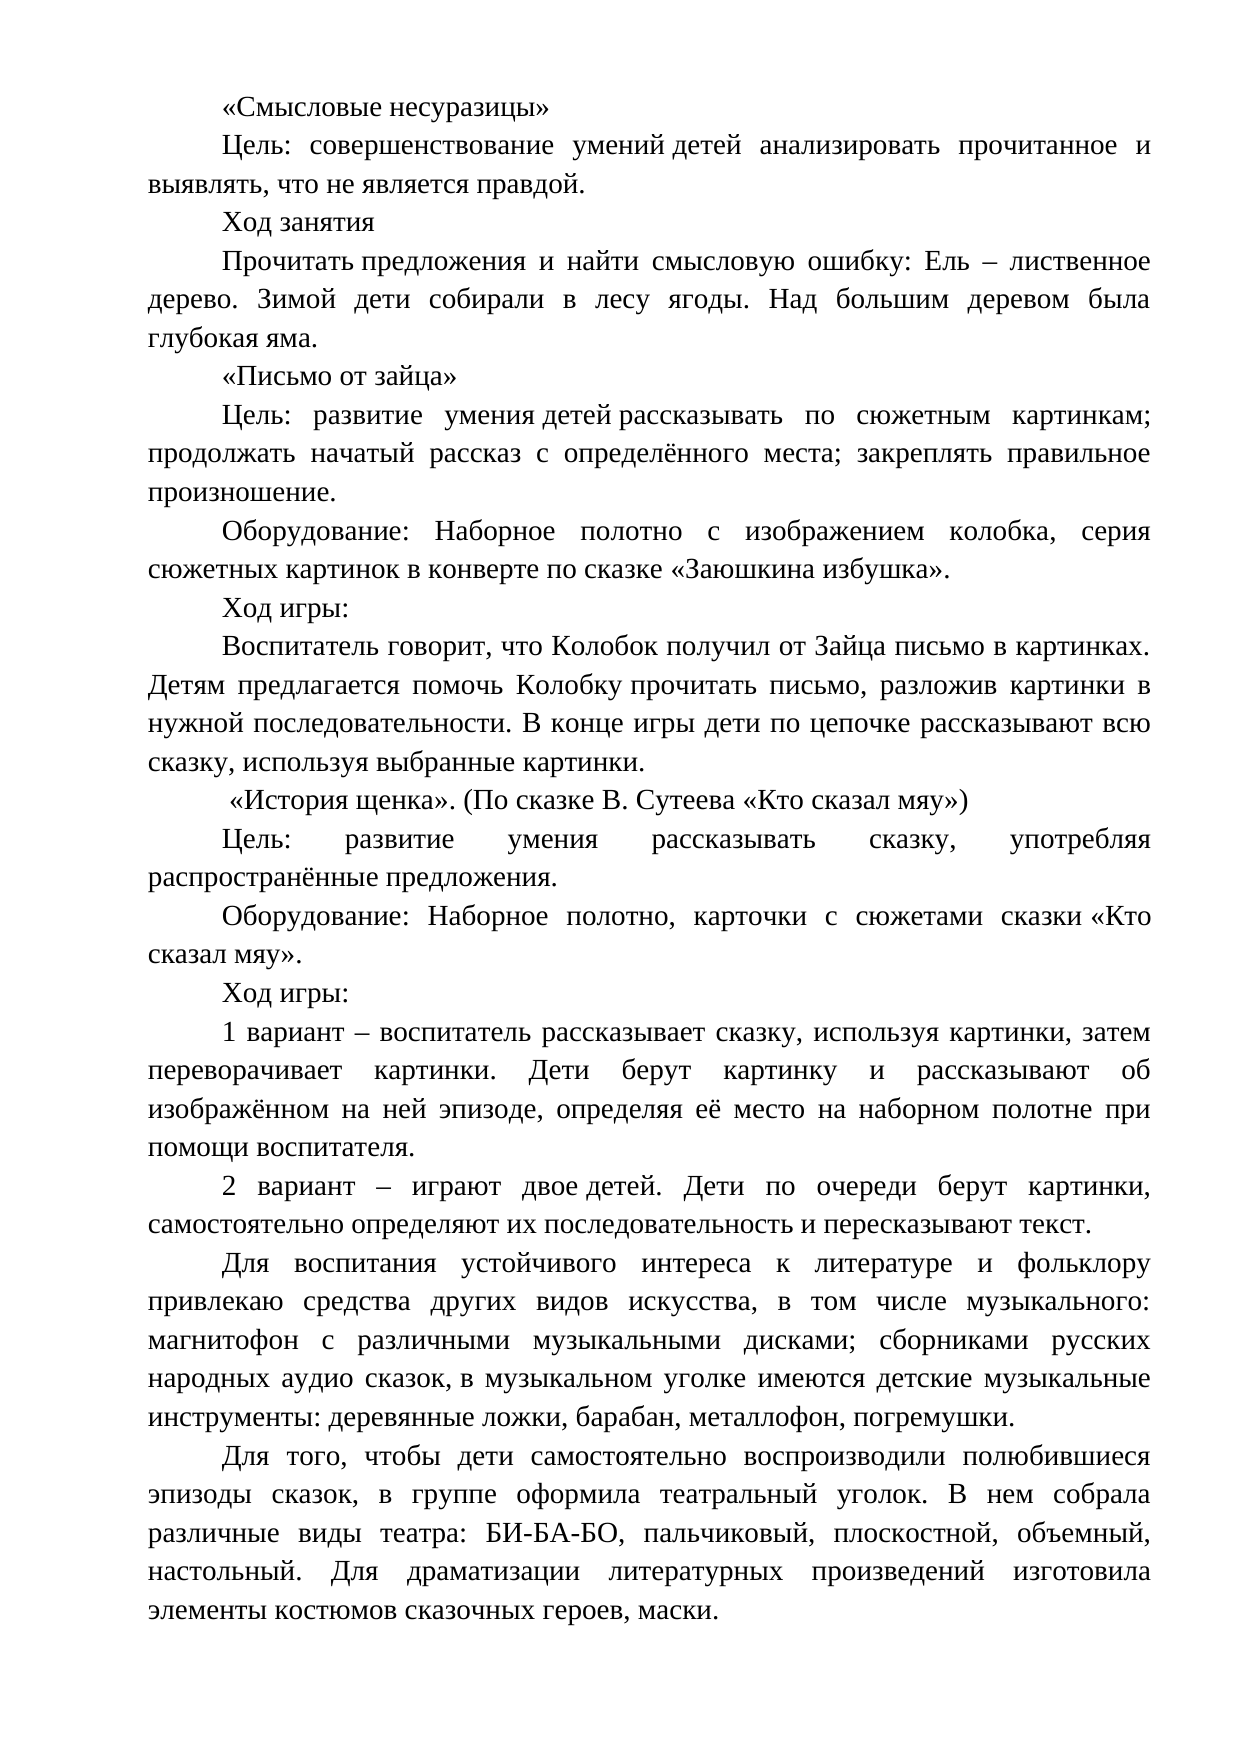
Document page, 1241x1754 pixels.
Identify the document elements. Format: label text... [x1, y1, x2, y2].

text Прочитать предложения и найти смысловую ошибку: Ель – лиственное дерево. Зимой дети собирали в лесу ягоды. Над большим деревом была глубокая яма. [148, 243, 1152, 353]
text Ход занятия [148, 204, 1152, 238]
text Ход игры: [148, 590, 1152, 623]
text «Письмо от зайца» [148, 358, 1152, 392]
text 1 вариант – воспитатель рассказывает сказку, используя картинки, затем переворачивает картинки. Дети берут картинку и рассказывают об изображённом на ней эпизоде, определяя её место на наборном полотне при помощи воспитателя. [148, 1014, 1152, 1163]
text 2 вариант – играют двое детей. Дети по очереди берут картинки, самостоятельно определяют их последовательность и пересказывают текст. [148, 1168, 1152, 1240]
text Воспитатель говорит, что Колобок получил от Зайца письмо в картинках. Детям предлагается помочь Колобку прочитать письмо, разложив картинки в нужной последовательности. В конце игры дети по цепочке рассказывают всю сказку, используя выбранные картинки. [148, 628, 1152, 777]
text «История щенка». (По сказке В. Сутеева «Кто сказал мяу») [148, 782, 1152, 816]
text Цель: развитие умения рассказывать сказку, употребляя распространённые предложения. [148, 821, 1152, 893]
text «Смысловые несуразицы» [148, 89, 1152, 122]
text Для того, чтобы дети самостоятельно воспроизводили полюбившиеся эпизоды сказок, в группе оформила театральный уголок. В нем собрала различные виды театра: БИ-БА-БО, пальчиковый, плоскостной, объемный, настольный. Для драматизации литературных произведений изготовила элементы костюмов сказочных героев, маски. [148, 1438, 1152, 1625]
text Ход игры: [148, 975, 1152, 1009]
text Оборудование: Наборное полотно с изображением колобка, серия сюжетных картинок в конверте по сказке «Заюшкина избушка». [148, 513, 1152, 585]
text Цель: совершенствование умений детей анализировать прочитанное и выявлять, что не является правдой. [148, 127, 1152, 199]
text Для воспитания устойчивого интереса к литературе и фольклору привлекаю средства других видов искусства, в том числе музыкального: магнитофон с различными музыкальными дисками; сборниками русских народных аудио сказок, в музыкальном уголке имеются детские музыкальные инструменты: деревянные ложки, барабан, металлофон, погремушки. [148, 1245, 1152, 1433]
text Цель: развитие умения детей рассказывать по сюжетным картинкам; продолжать начатый рассказ с определённого места; закреплять правильное произношение. [148, 397, 1152, 508]
text Оборудование: Наборное полотно, карточки с сюжетами сказки «Кто сказал мяу». [148, 898, 1152, 970]
